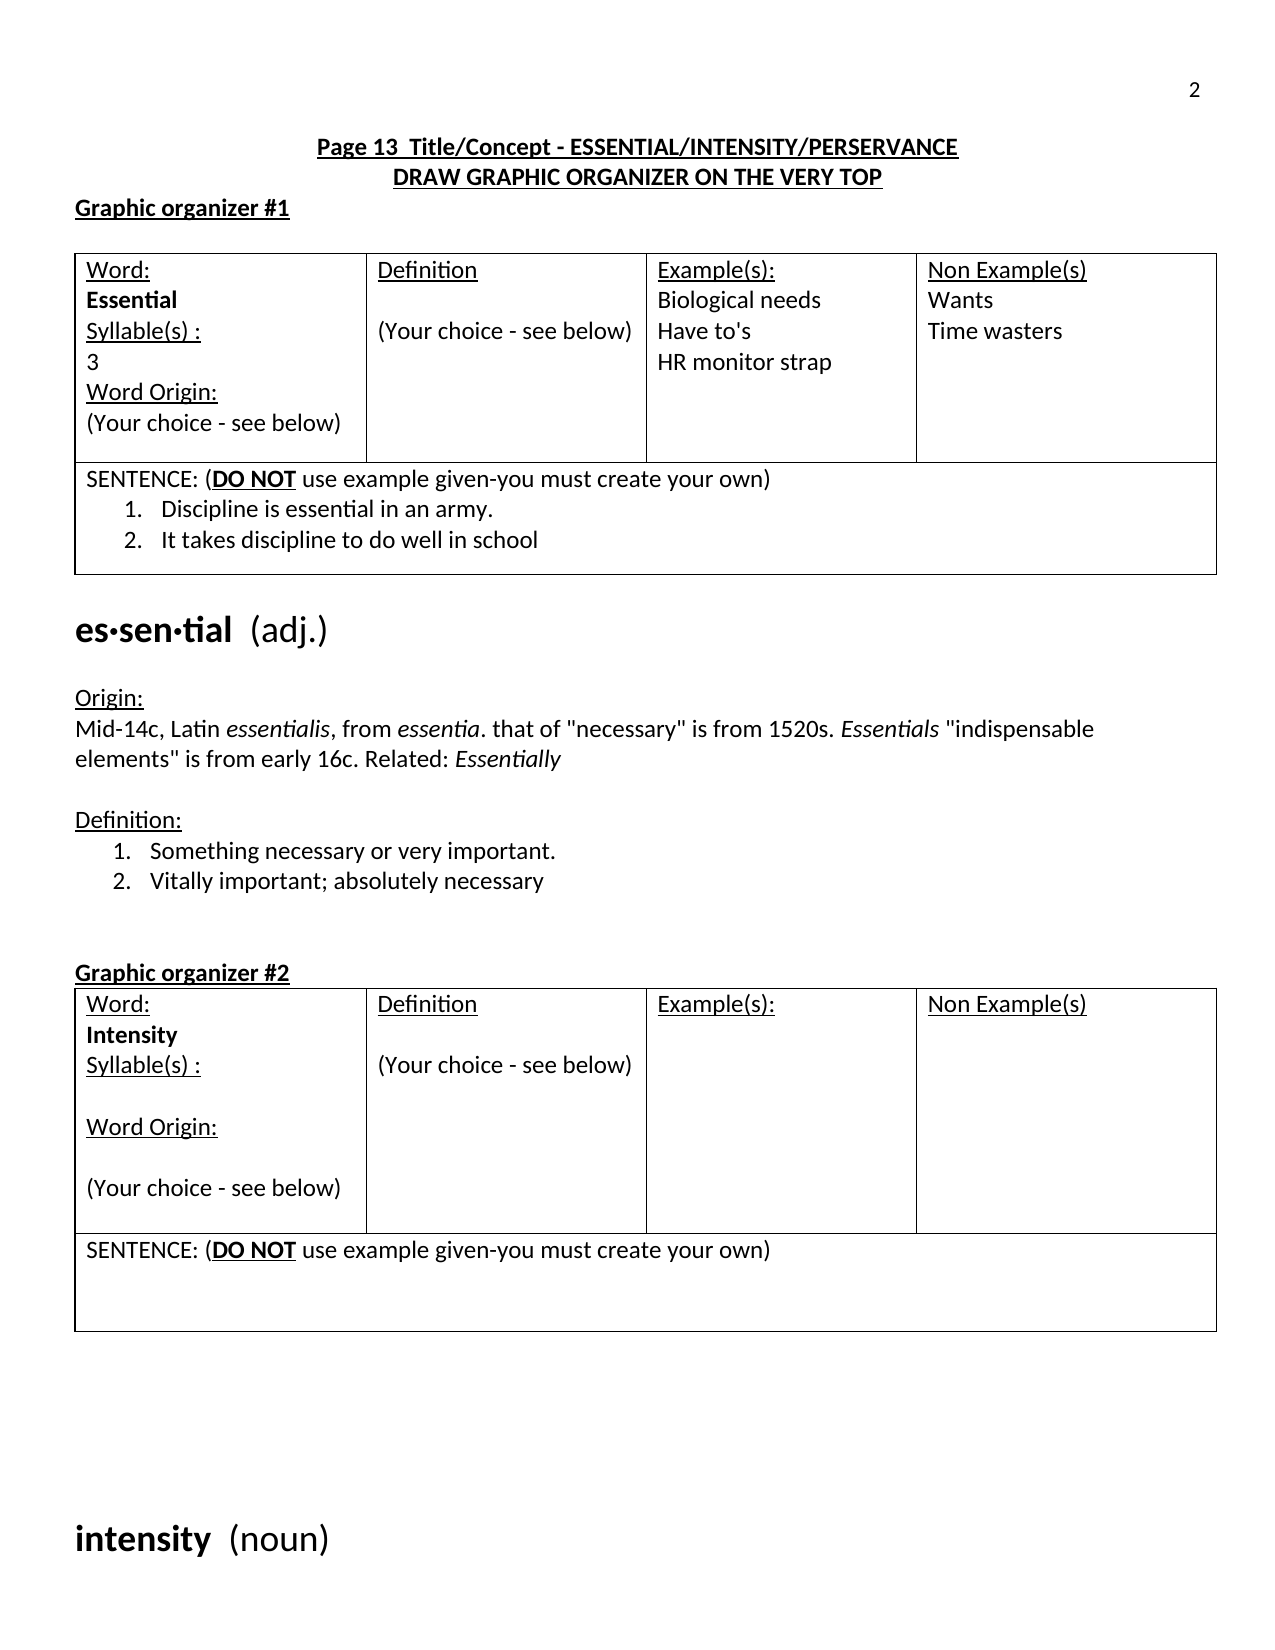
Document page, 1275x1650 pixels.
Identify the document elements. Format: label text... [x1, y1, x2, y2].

text Graphic organizer #1 [75, 192, 1200, 223]
text Mid-14c, Latin essentialis, from essentia. that of "necessary" is from 1520s. Essentials "indispensable elements" is from early 16c. Related: Essentially [75, 713, 1200, 774]
list Something necessary or very important. [112, 835, 1200, 865]
text Page 13 Title/Concept - ESSENTIAL/INTENSITY/PERSERVANCE [75, 131, 1200, 162]
text Graphic organizer #2 [75, 957, 1200, 987]
table_header Example(s): Biological needs Have to's HR monitor strap [647, 254, 916, 462]
list Vitally important; absolutely necessary [112, 865, 1200, 896]
table_cell SENTENCE: (DO NOT use example given-you must create your own) Discipline is essential in an army. It takes discipline to do well in school [76, 463, 1216, 574]
table_header Definition (Your choice - see below) [367, 989, 646, 1233]
table_header Definition (Your choice - see below) [367, 254, 646, 462]
text intensity (noun) [75, 1515, 1200, 1561]
text es·sen·tial (adj.) [75, 606, 1200, 652]
text Origin: [75, 682, 1200, 713]
table_header Non Example(s) Wants Time wasters [917, 254, 1216, 462]
text Definition: [75, 804, 1200, 835]
table_header Non Example(s) [917, 989, 1216, 1233]
table_cell SENTENCE: (DO NOT use example given-you must create your own) [76, 1234, 1216, 1331]
text DRAW GRAPHIC ORGANIZER ON THE VERY TOP [75, 162, 1200, 192]
table_header Word: Essential Syllable(s) : 3 Word Origin: (Your choice - see below) [76, 254, 366, 462]
table_header Word: Intensity Syllable(s) : Word Origin: (Your choice - see below) [76, 989, 366, 1233]
table_header Example(s): [647, 989, 916, 1233]
